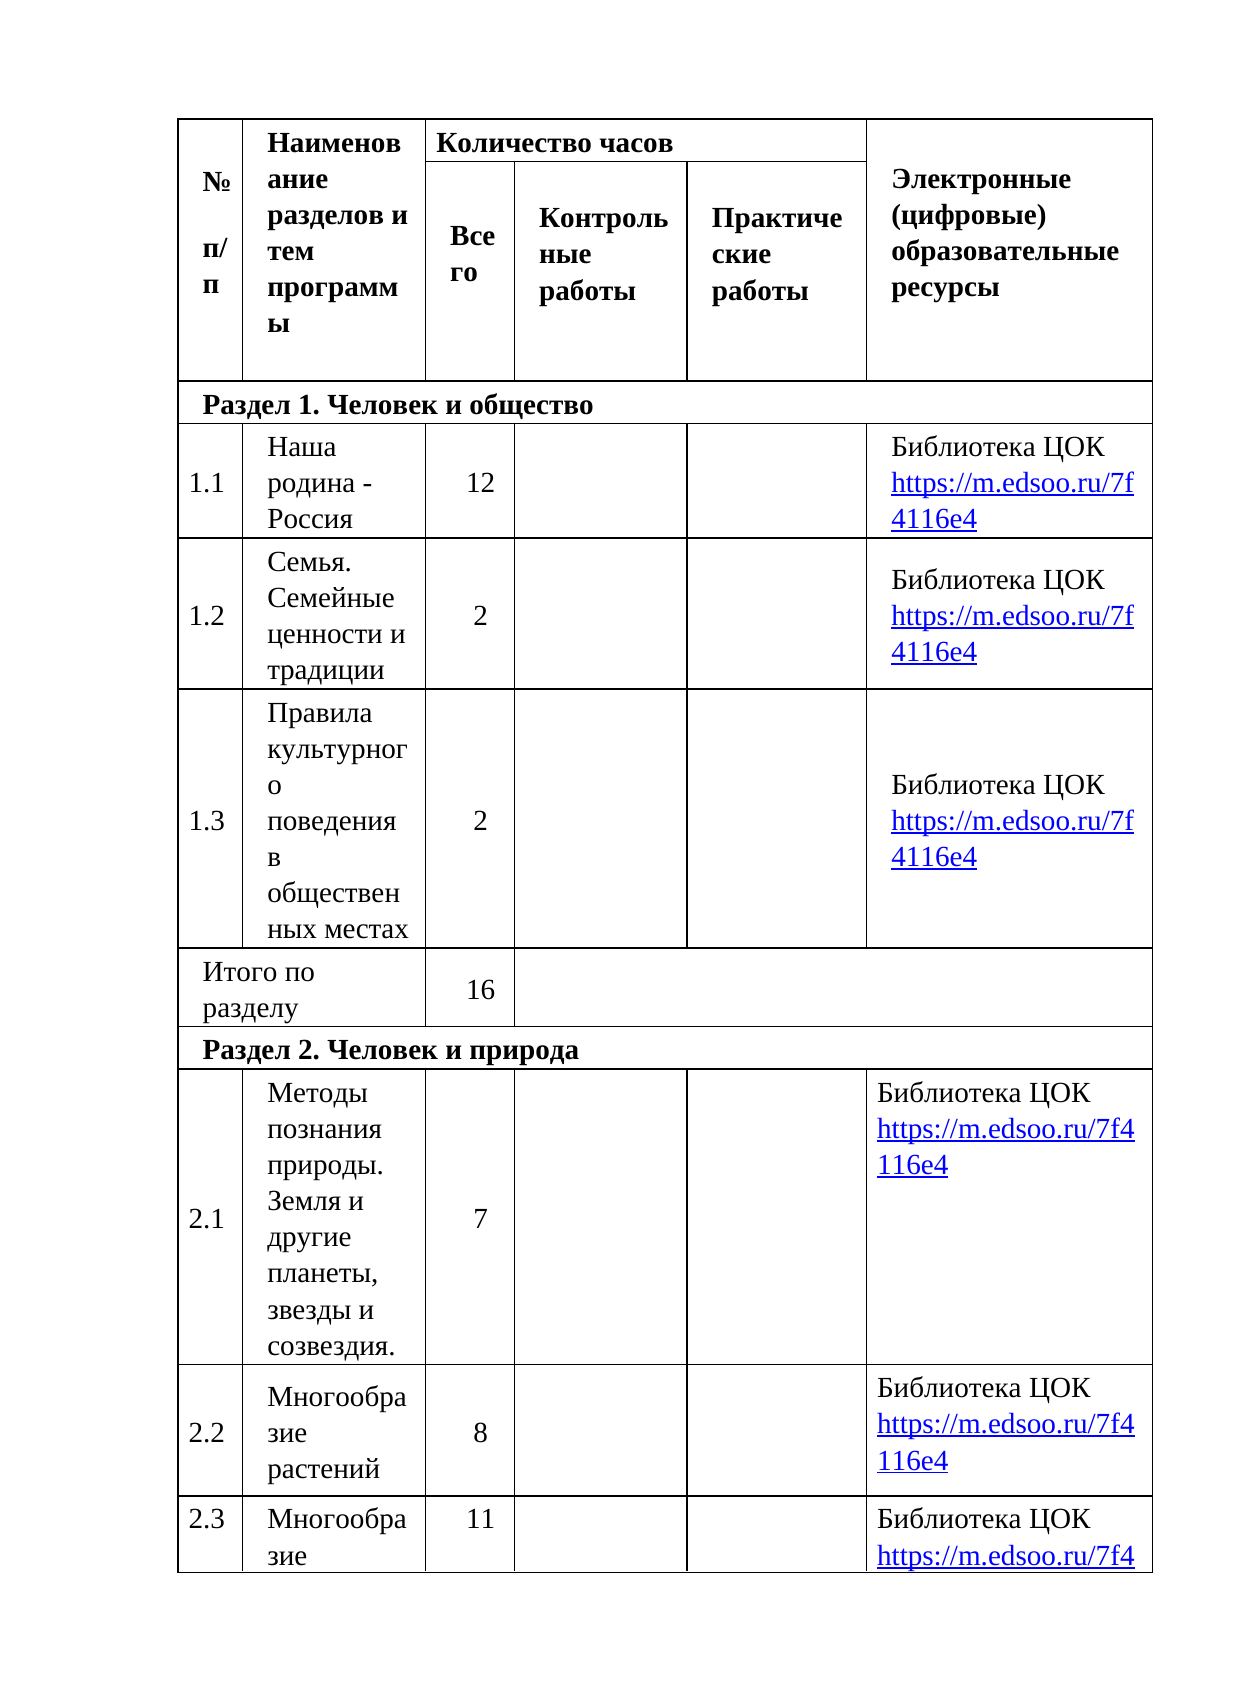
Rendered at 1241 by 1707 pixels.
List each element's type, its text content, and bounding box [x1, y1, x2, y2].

table_header № п/п [179, 120, 242, 380]
table_cell 2.2 [179, 1365, 242, 1495]
table_header Наименование разделов и тем программы [243, 120, 425, 380]
table_cell 1.2 [179, 539, 242, 688]
table_cell 16 [426, 949, 514, 1026]
table_cell Итого по разделу [179, 949, 425, 1026]
table_cell [515, 424, 686, 537]
table_cell [688, 1070, 866, 1363]
table_cell [688, 1365, 866, 1495]
table_cell [688, 690, 866, 947]
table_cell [867, 1070, 1152, 1363]
table_cell 12 [426, 424, 514, 537]
table_cell Раздел 2. Человек и природа [179, 1027, 1152, 1068]
table_cell [688, 424, 866, 537]
table_cell [688, 539, 866, 688]
table_cell 2 [426, 690, 514, 947]
table_cell 11 [426, 1497, 514, 1571]
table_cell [867, 1365, 1152, 1495]
table_cell [515, 1070, 686, 1363]
table_header Количество часов [426, 120, 866, 161]
table_cell Всего [426, 162, 514, 380]
table_cell [515, 539, 686, 688]
table_cell [515, 949, 1152, 1026]
table_cell 1.1 [179, 424, 242, 537]
table_cell Библиотека ЦОК https://m.edsoo.ru/7f4116e4 [867, 424, 1152, 537]
table_cell Методы познания природы. Земля и другие планеты, звезды и созвездия. [243, 1070, 425, 1363]
table_cell Многообразие растений [243, 1365, 425, 1495]
table_cell 2.3 [179, 1497, 242, 1571]
table_cell Библиотека ЦОК https://m.edsoo.ru/7f4116e4 [867, 690, 1152, 947]
table_cell Контрольные работы [515, 162, 686, 380]
table_cell 8 [426, 1365, 514, 1495]
table_cell Наша родина - Россия [243, 424, 425, 537]
table_header Электронные (цифровые) образовательные ресурсы [867, 120, 1152, 380]
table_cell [243, 1497, 425, 1571]
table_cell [867, 1497, 1152, 1571]
table_cell Практические работы [688, 162, 866, 380]
table_cell Правила культурного поведения в общественных местах [243, 690, 425, 947]
table_cell [515, 1365, 686, 1495]
table_cell 2 [426, 539, 514, 688]
table_cell 1.3 [179, 690, 242, 947]
table_cell Раздел 1. Человек и общество [179, 382, 1152, 422]
table_cell Семья. Семейные ценности и традиции [243, 539, 425, 688]
table_cell [515, 1497, 686, 1571]
table_cell 2.1 [179, 1070, 242, 1363]
table_cell 7 [426, 1070, 514, 1363]
table_cell [515, 690, 686, 947]
table_cell Библиотека ЦОК https://m.edsoo.ru/7f4116e4 [867, 539, 1152, 688]
table_cell [688, 1497, 866, 1571]
